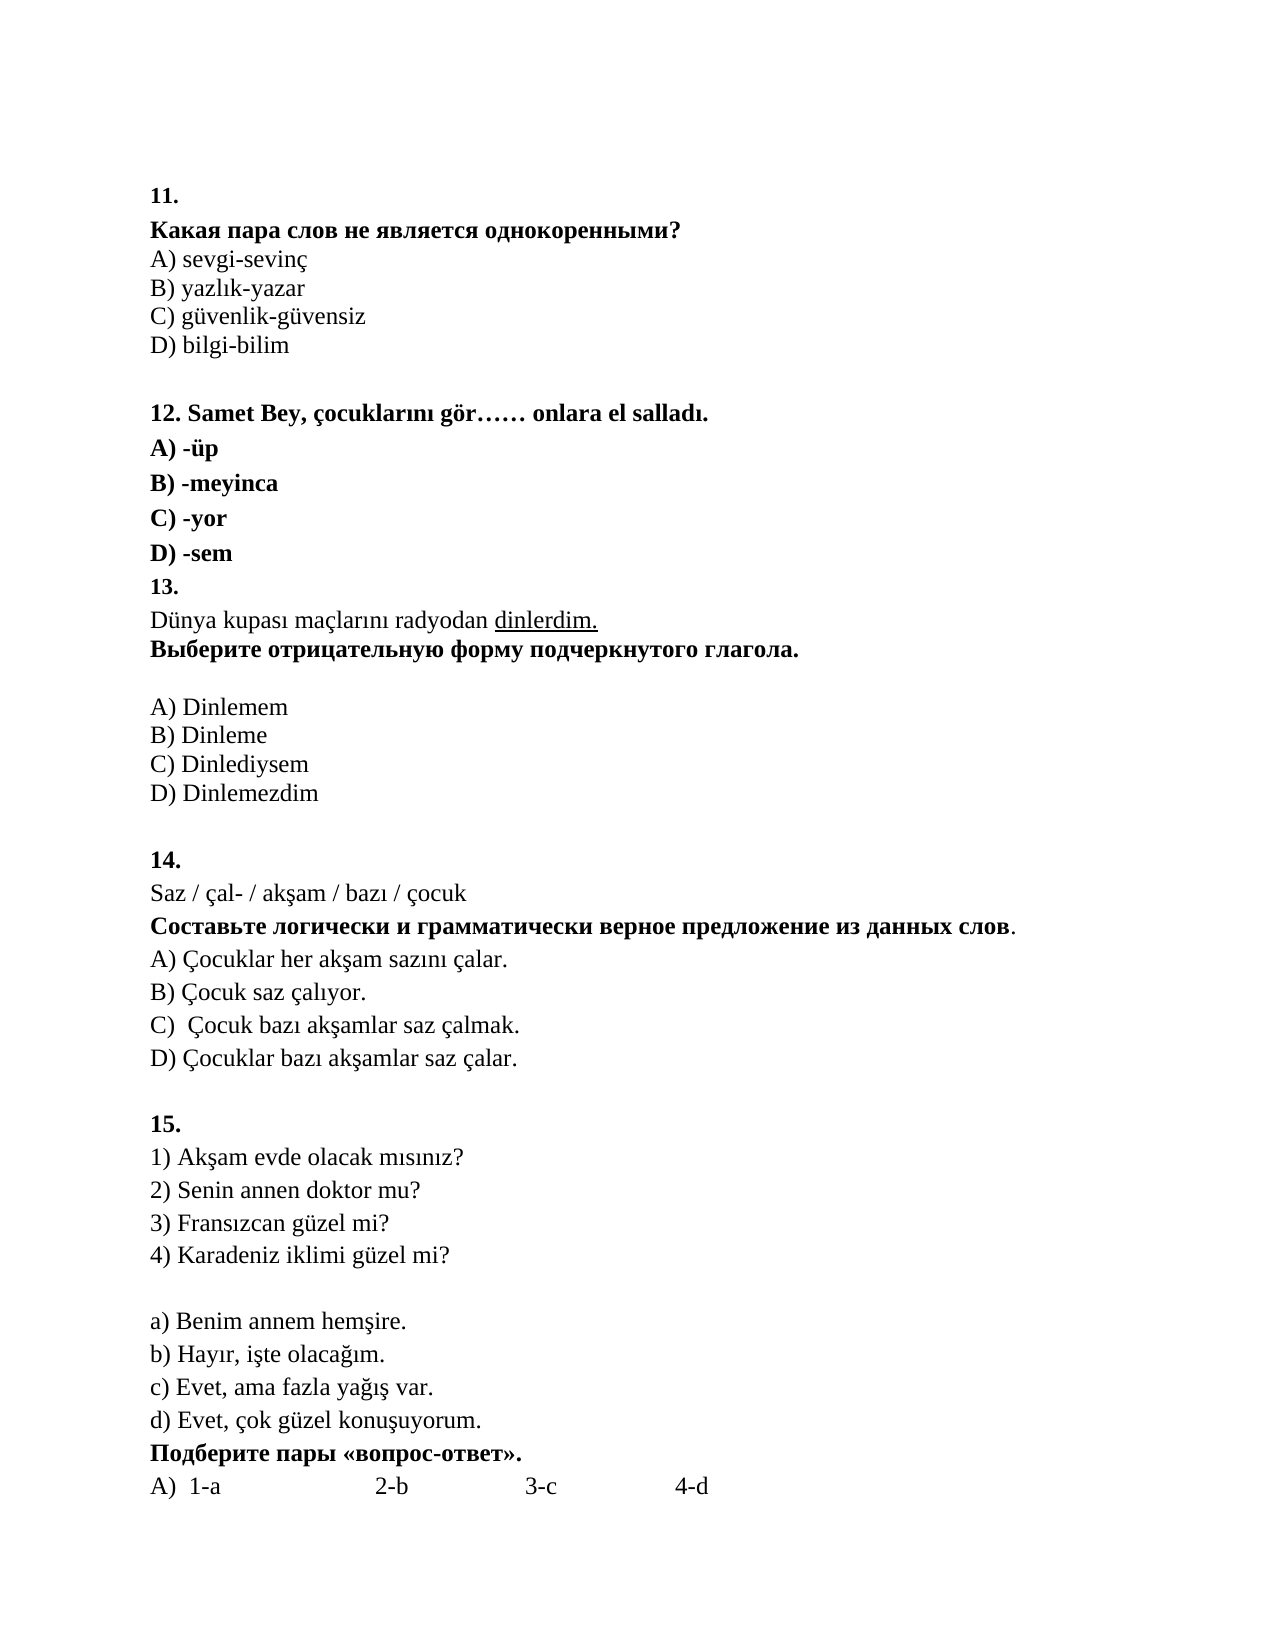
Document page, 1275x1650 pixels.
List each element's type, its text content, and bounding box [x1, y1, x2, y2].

text c) Evet, ama fazla yağış var. [150, 1372, 1125, 1401]
text B) Dinleme [150, 720, 1125, 749]
text B) Çocuk saz çalıyor. [150, 977, 1125, 1006]
text a) Benim annem hemşire. [150, 1306, 1125, 1335]
text 11. [150, 183, 1125, 209]
text 3) Fransızcan güzel mi? [150, 1208, 1125, 1236]
text D) bilgi-bilim [150, 330, 1125, 359]
text C) Çocuk bazı akşamlar saz çalmak. [150, 1010, 1125, 1039]
text b) Hayır, işte olacağım. [150, 1339, 1125, 1368]
text A) Dinlemem [150, 692, 1125, 720]
text A) -üp [150, 433, 1125, 462]
text C) güvenlik-güvensiz [150, 301, 1125, 330]
text B) yazlık-yazar [150, 273, 1125, 301]
text C) -yor [150, 503, 1125, 532]
text 4) Karadeniz iklimi güzel mi? [150, 1241, 1125, 1269]
text C) Dinlediysem [150, 749, 1125, 778]
text A) 1-a 2-b 3-c 4-d [150, 1471, 1125, 1500]
text Подберите пары «вопрос-ответ». [150, 1438, 1125, 1467]
text A) sevgi-sevinç [150, 244, 1125, 273]
text Выберите отрицательную форму подчеркнутого глагола. [150, 634, 1125, 663]
text Какая пара слов не является однокоренными? [150, 215, 1125, 244]
text d) Evet, çok güzel konuşuyorum. [150, 1405, 1125, 1434]
text D) Çocuklar bazı akşamlar saz çalar. [150, 1043, 1125, 1072]
text 14. [150, 846, 1125, 874]
text 12. Samet Bey, çocuklarını gör…… onlara el salladı. [150, 398, 1125, 427]
text Составьте логически и грамматически верное предложение из данных слов. [150, 911, 1125, 940]
text D) Dinlemezdim [150, 778, 1125, 807]
text Saz / çal- / akşam / bazı / çocuk [150, 878, 1125, 907]
text B) -meyinca [150, 468, 1125, 497]
text D) -sem [150, 538, 1125, 567]
text Dünya kupası maçlarını radyodan dinlerdim. [150, 605, 1125, 634]
text A) Çocuklar her akşam sazını çalar. [150, 944, 1125, 973]
text 1) Akşam evde olacak mısınız? [150, 1142, 1125, 1171]
text 13. [150, 573, 1163, 599]
text 15. [150, 1109, 1125, 1138]
text 2) Senin annen doktor mu? [150, 1175, 1125, 1203]
